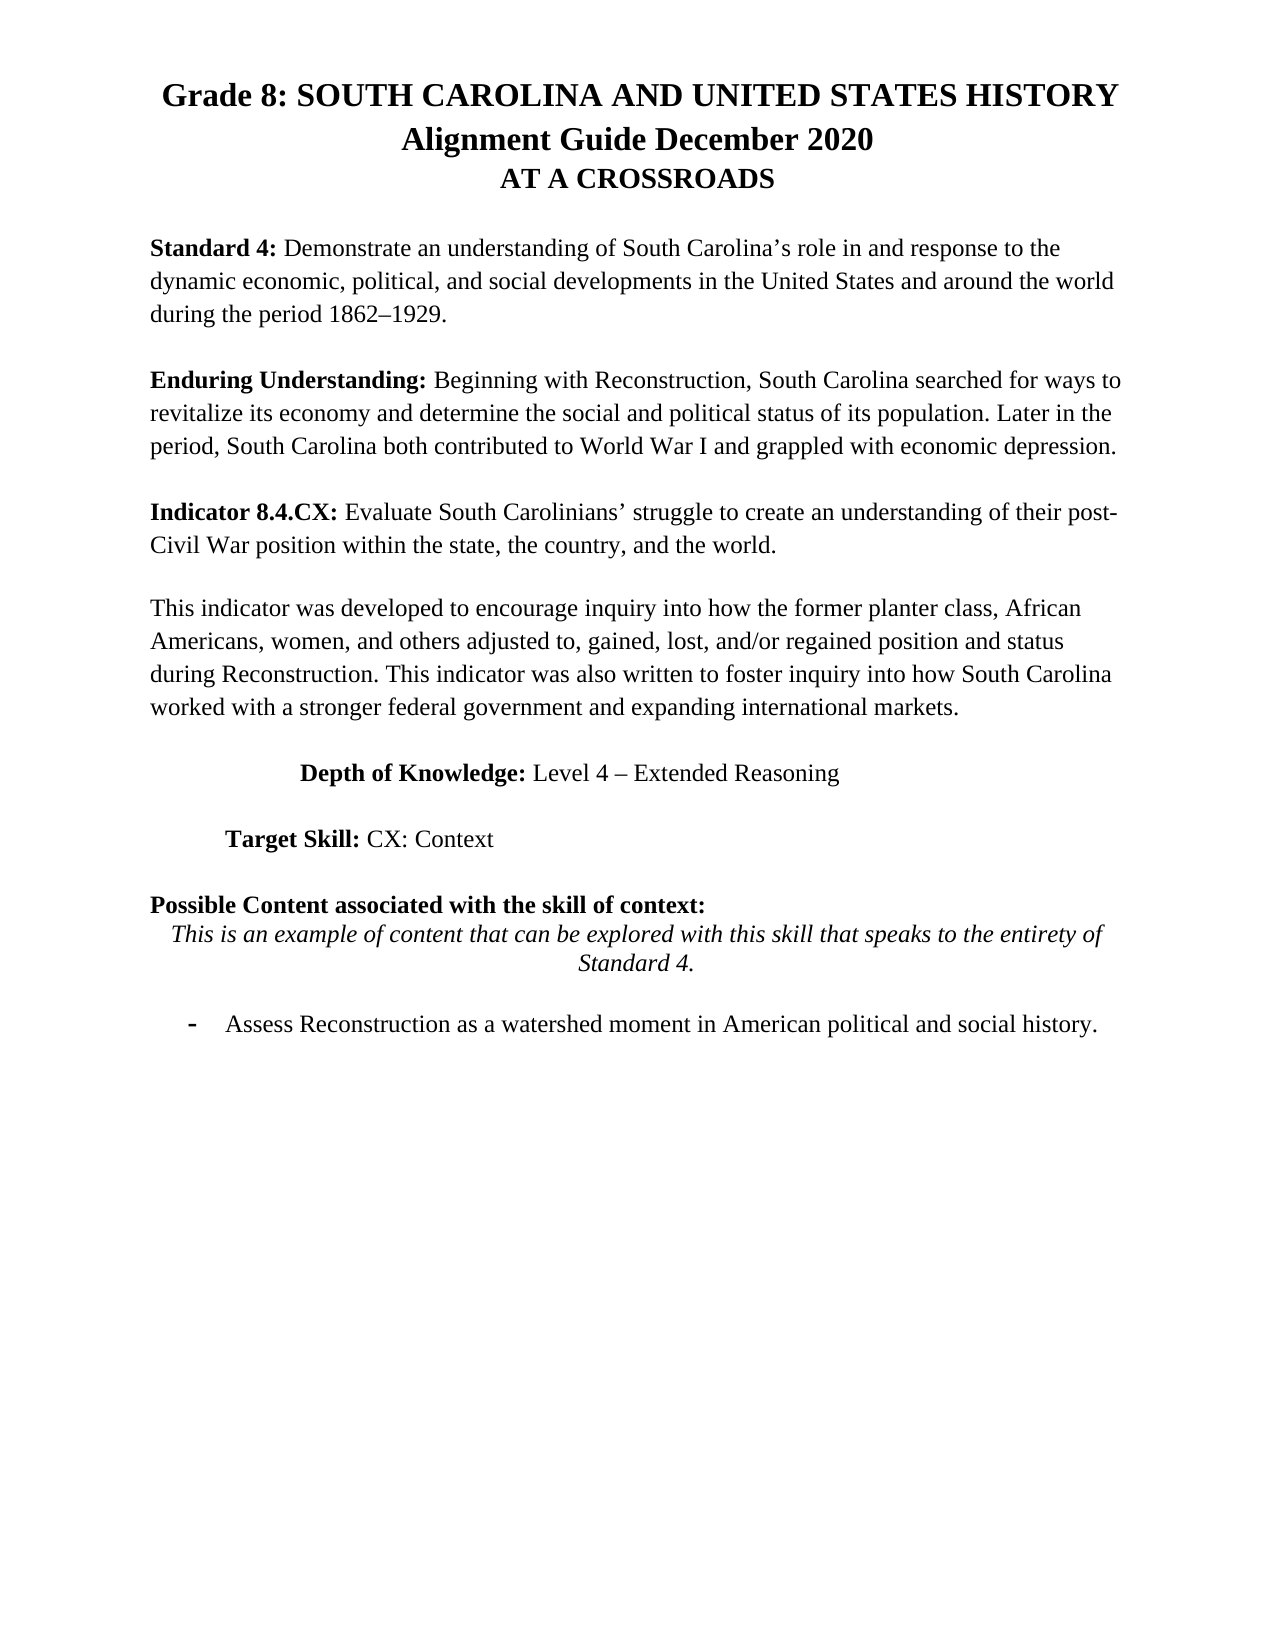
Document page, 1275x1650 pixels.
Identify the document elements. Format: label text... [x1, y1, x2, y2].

text Depth of Knowledge: Level 4 – Extended Reasoning [225, 758, 1125, 787]
text Possible Content associated with the skill of context: [150, 890, 1125, 919]
list Assess Reconstruction as a watershed moment in American political and social history. [187, 1005, 1125, 1039]
text This indicator was developed to encourage inquiry into how the former planter class, African Americans, women, and others adjusted to, gained, lost, and/or regained position and status during Reconstruction. This indicator was also written to foster inquiry into how South Carolina worked with a stronger federal government and expanding international markets. [150, 593, 1125, 721]
text This is an example of content that can be explored with this skill that speaks to the entirety of Standard 4. [150, 919, 1125, 977]
text Target Skill: CX: Context [225, 824, 1125, 853]
text Indicator 8.4.CX: Evaluate South Carolinians’ struggle to create an understanding of their post-Civil War position within the state, the country, and the world. [150, 497, 1125, 559]
text Standard 4: Demonstrate an understanding of South Carolina’s role in and response to the dynamic economic, political, and social developments in the United States and around the world during the period 1862–1929. [150, 233, 1125, 328]
text Enduring Understanding: Beginning with Reconstruction, South Carolina searched for ways to revitalize its economy and determine the social and political status of its population. Later in the period, South Carolina both contributed to World War I and grappled with economic depression. [150, 365, 1125, 460]
text At a Crossroads [150, 161, 1125, 195]
